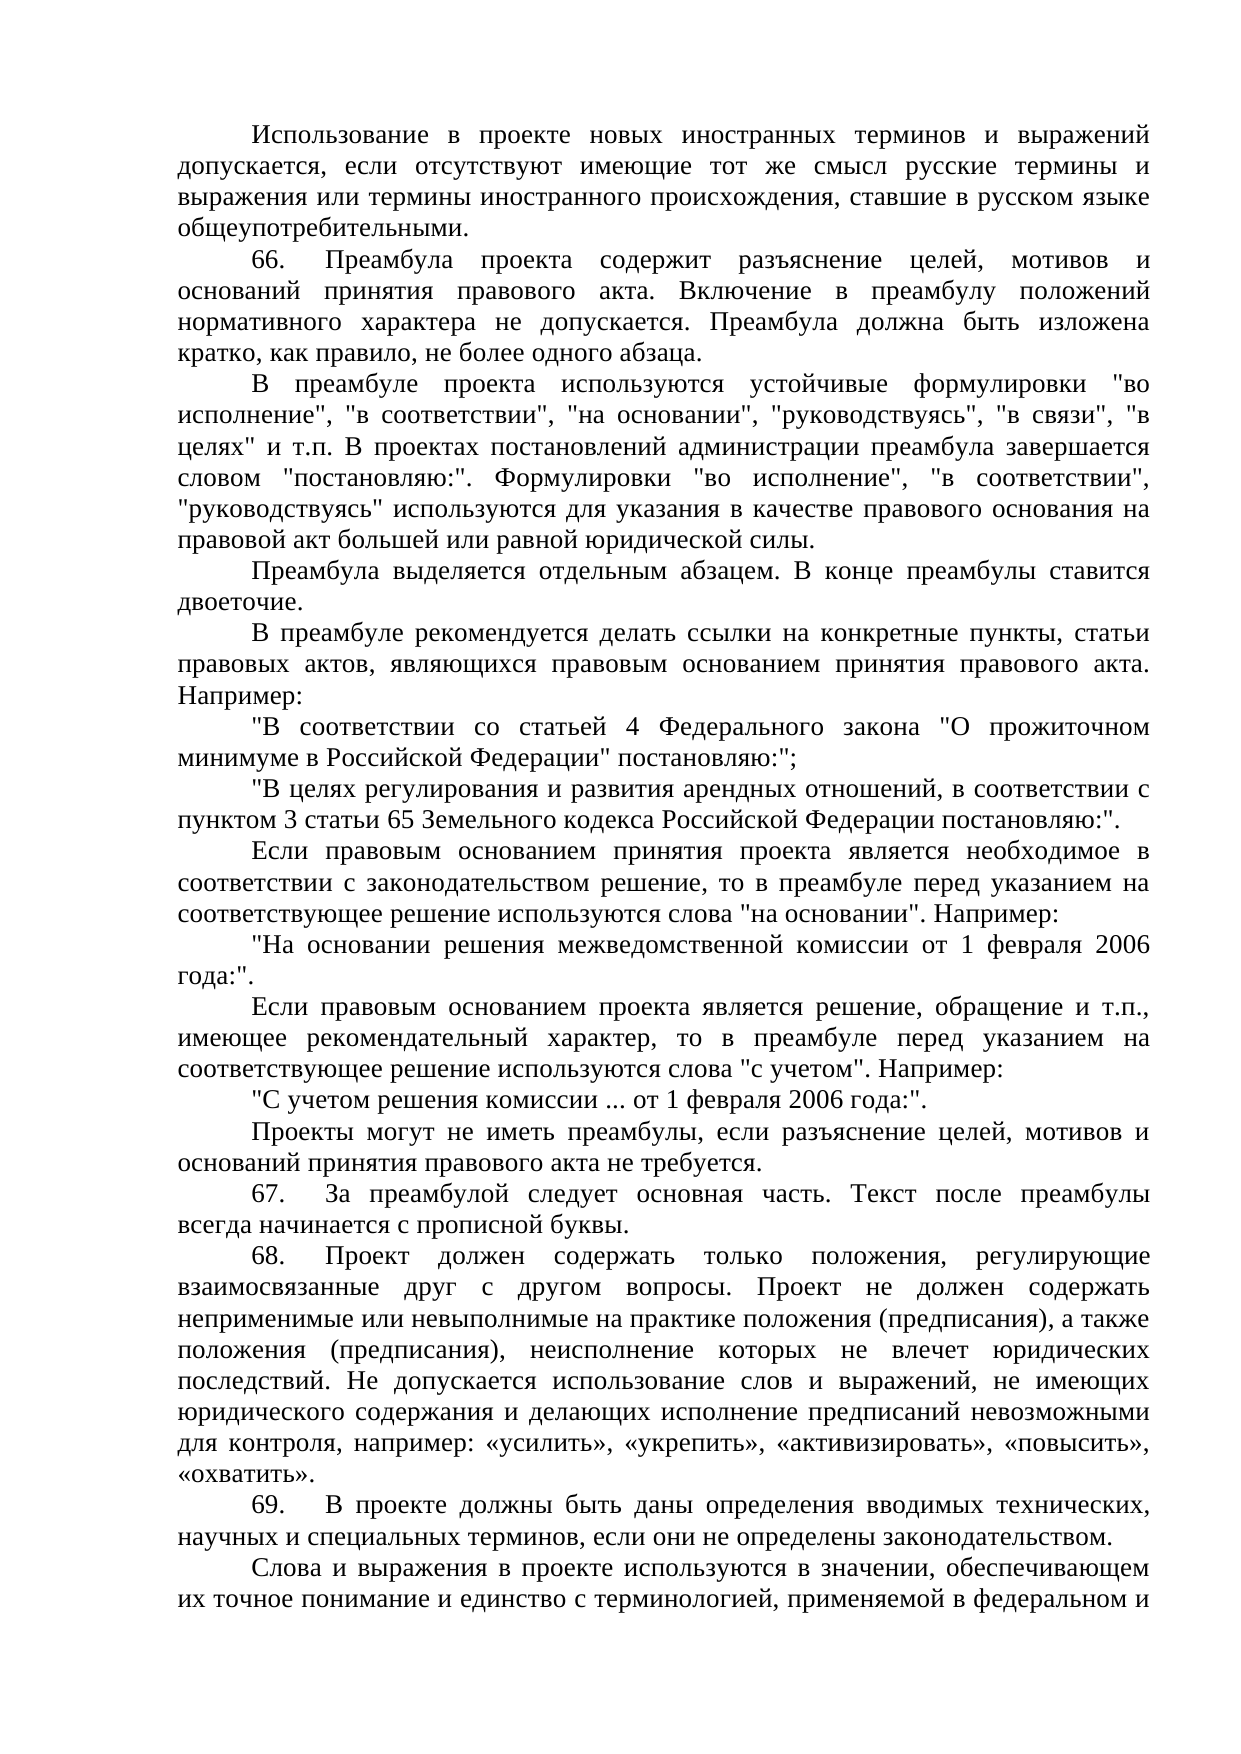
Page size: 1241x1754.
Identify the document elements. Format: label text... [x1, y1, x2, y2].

text Если правовым основанием принятия проекта является необходимое в соответствии с законодательством решение, то в преамбуле перед указанием на соответствующее решение используются слова "на основании". Например: [177, 834, 1152, 928]
list Проект должен содержать только положения, регулирующие взаимосвязанные друг с другом вопросы. Проект не должен содержать неприменимые или невыполнимые на практике положения (предписания), а также положения (предписания), неисполнение которых не влечет юридических последствий. Не допускается использование слов и выражений, не имеющих юридического содержания и делающих исполнение предписаний невозможными для контроля, например: «усилить», «укрепить», «активизировать», «повысить», «охватить». [177, 1239, 1152, 1488]
list В проекте должны быть даны определения вводимых технических, научных и специальных терминов, если они не определены законодательством. [177, 1488, 1152, 1551]
text Если правовым основанием проекта является решение, обращение и т.п., имеющее рекомендательный характер, то в преамбуле перед указанием на соответствующее решение используются слова "с учетом". Например: [177, 990, 1152, 1084]
text "На основании решения межведомственной комиссии от 1 февраля 2006 года:". [177, 928, 1152, 990]
text В преамбуле рекомендуется делать ссылки на конкретные пункты, статьи правовых актов, являющихся правовым основанием принятия правового акта. Например: [177, 616, 1152, 710]
text "В соответствии со статьей 4 Федерального закона "О прожиточном минимуме в Российской Федерации" постановляю:"; [177, 710, 1152, 772]
text "В целях регулирования и развития арендных отношений, в соответствии с пунктом 3 статьи 65 Земельного кодекса Российской Федерации постановляю:". [177, 772, 1152, 834]
list За преамбулой следует основная часть. Текст после преамбулы всегда начинается с прописной буквы. [177, 1177, 1152, 1239]
text В преамбуле проекта используются устойчивые формулировки "во исполнение", "в соответствии", "на основании", "руководствуясь", "в связи", "в целях" и т.п. В проектах постановлений администрации преамбула завершается словом "постановляю:". Формулировки "во исполнение", "в соответствии", "руководствуясь" используются для указания в качестве правового основания на правовой акт большей или равной юридической силы. [177, 367, 1152, 554]
text "С учетом решения комиссии ... от 1 февраля 2006 года:". [177, 1084, 1152, 1115]
text Проекты могут не иметь преамбулы, если разъяснение целей, мотивов и оснований принятия правового акта не требуется. [177, 1115, 1152, 1177]
text Преамбула выделяется отдельным абзацем. В конце преамбулы ставится двоеточие. [177, 554, 1152, 616]
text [177, 1551, 1152, 1613]
list Преамбула проекта содержит разъяснение целей, мотивов и оснований принятия правового акта. Включение в преамбулу положений нормативного характера не допускается. Преамбула должна быть изложена кратко, как правило, не более одного абзаца. [177, 243, 1152, 367]
text Использование в проекте новых иностранных терминов и выражений допускается, если отсутствуют имеющие тот же смысл русские термины и выражения или термины иностранного происхождения, ставшие в русском языке общеупотребительными. [177, 118, 1152, 243]
